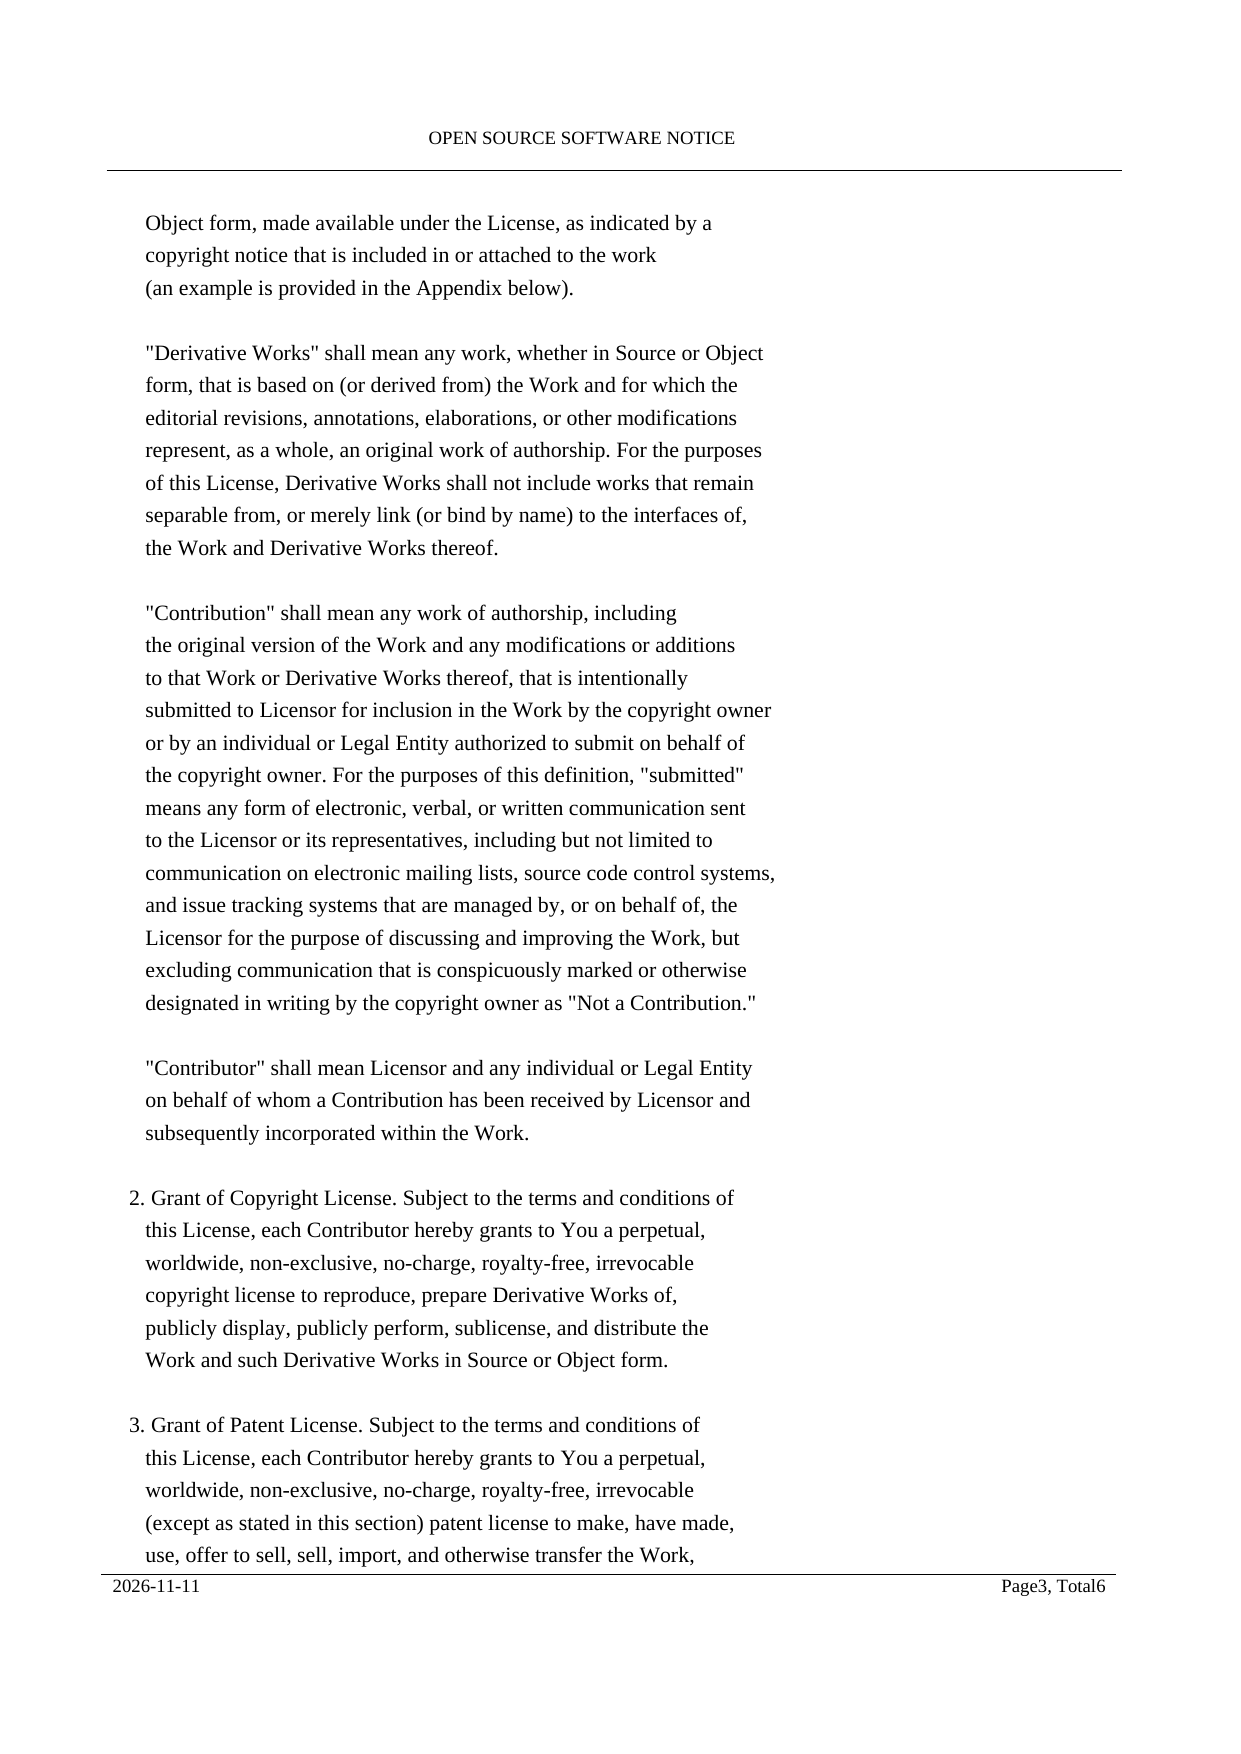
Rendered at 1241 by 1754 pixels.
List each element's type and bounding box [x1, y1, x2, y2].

text [112, 206, 1128, 1571]
